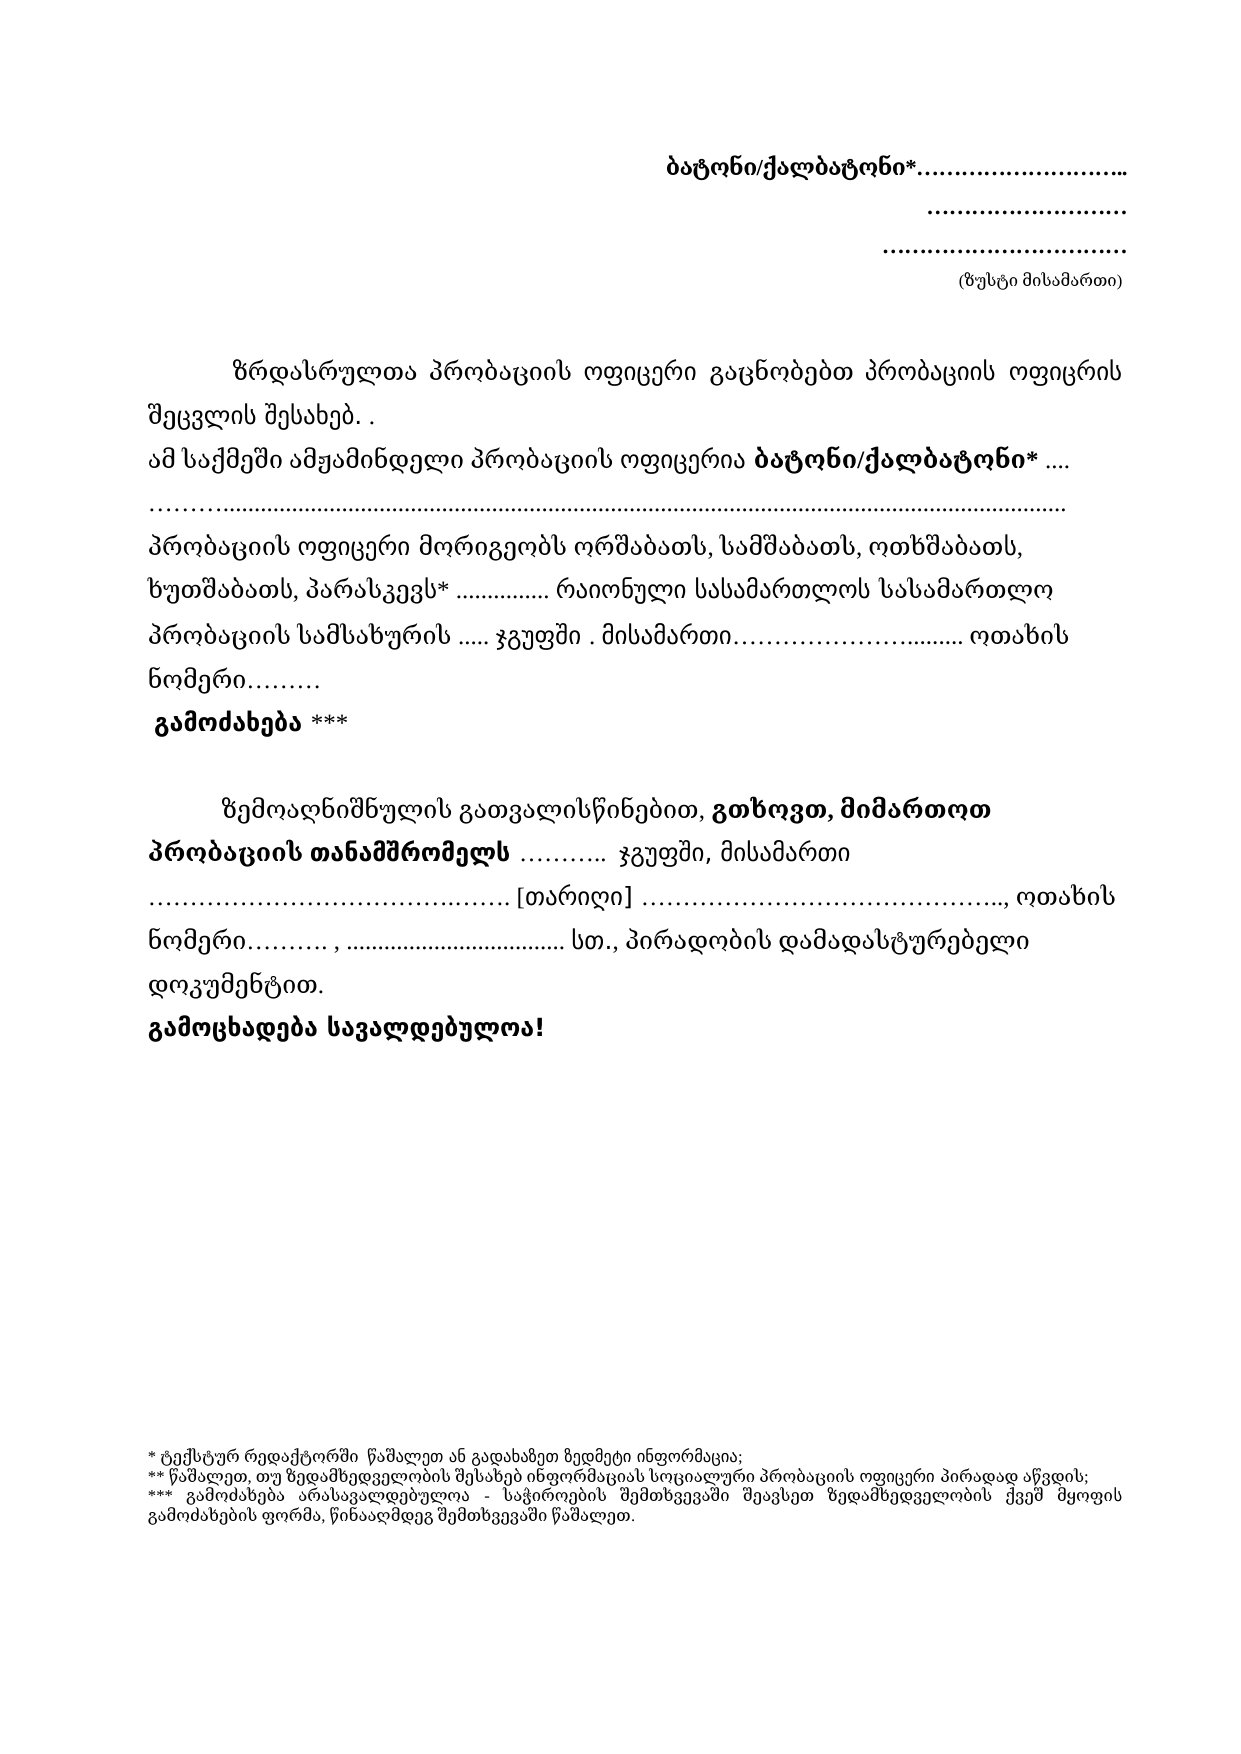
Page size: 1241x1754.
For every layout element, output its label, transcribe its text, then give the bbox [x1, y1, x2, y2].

text ამ საქმეში ამჟამინდელი პრობაციის ოფიცერია ბატონი/ქალბატონი* ....………....................................................................................................................................... [148, 445, 1122, 517]
text …………………………… [148, 232, 1128, 258]
text ზემოაღნიშნულის გათვალისწინებით, გთხოვთ, მიმართოთ პრობაციის თანამშრომელს ……….. ჯგუფში, მისამართი ……………………………….……. [თარიღი] …………………………………….., ოთახის ნომერი………. , ................................... სთ., პირადობის დამადასტურებელი დოკუმენტით. [148, 795, 1122, 998]
text * ტექსტურ რედაქტორში წაშალეთ ან გადახაზეთ ზედმეტი ინფორმაცია; [148, 1447, 1122, 1467]
text ზრდასრულთა პრობაციის ოფიცერი გაცნობებთ პრობაციის ოფიცრის შეცვლის შესახებ. . [148, 357, 1122, 430]
text ბატონი/ქალბატონი*……………………….. [148, 154, 1128, 181]
text (ზუსტი მისამართი) [148, 271, 1122, 290]
text პრობაციის ოფიცერი მორიგეობს ორშაბათს, სამშაბათს, ოთხშაბათს, ხუთშაბათს, პარასკევს* ............... რაიონული სასამართლოს სასამართლო პრობაციის სამსახურის ..... ჯგუფში . მისამართი…………………......... ოთახის ნომერი……… [148, 532, 1122, 694]
text ……………………… [148, 193, 1128, 219]
text ** წაშალეთ, თუ ზედამხედველობის შესახებ ინფორმაციას სოციალური პრობაციის ოფიცერი პირადად აწვდის; [148, 1467, 1122, 1486]
text *** გამოძახება არასავალდებულოა - საჭიროების შემთხვევაში შეავსეთ ზედამხედველობის ქვეშ მყოფის გამოძახების ფორმა, წინააღმდეგ შემთხვევაში წაშალეთ. [148, 1486, 1122, 1525]
text გამოცხადება სავალდებულოა! [148, 1013, 1122, 1042]
text გამოძახება *** [148, 708, 1122, 737]
